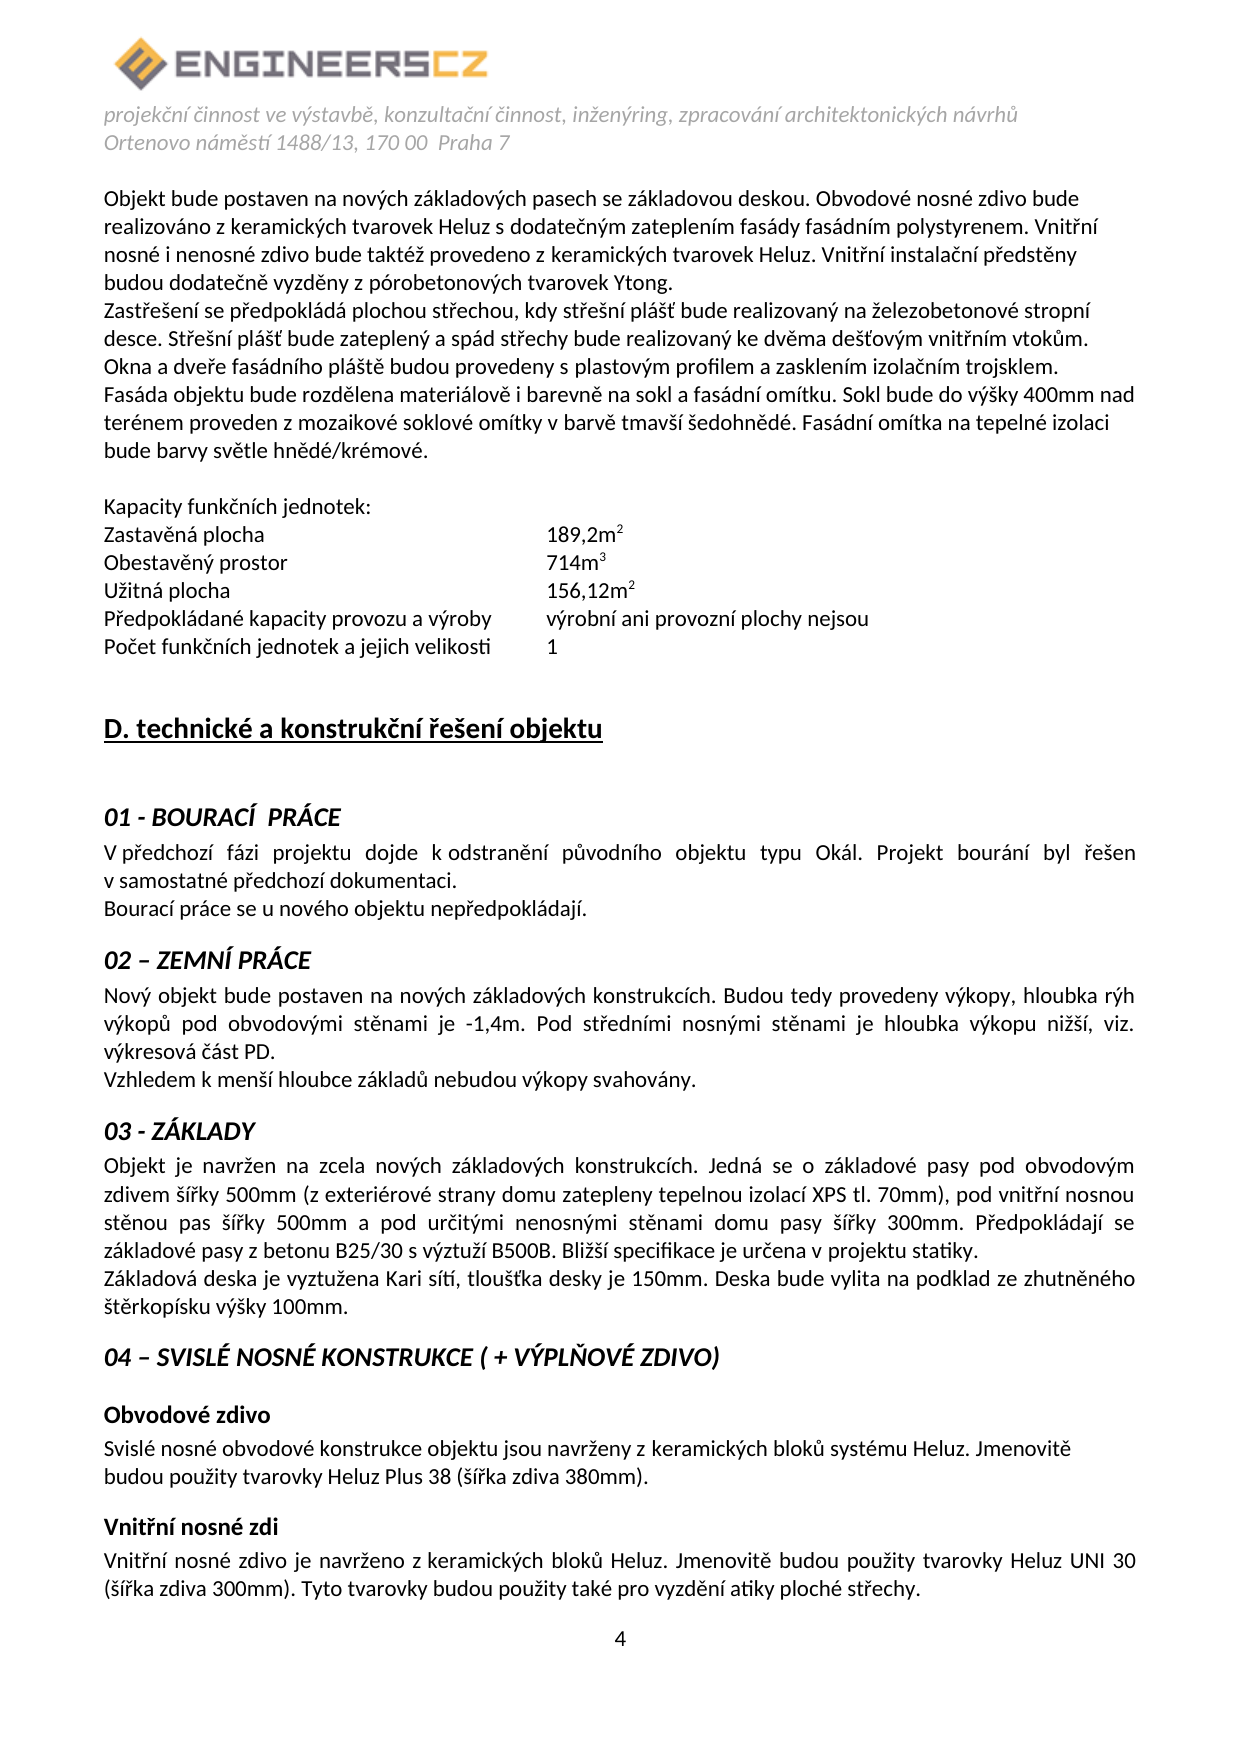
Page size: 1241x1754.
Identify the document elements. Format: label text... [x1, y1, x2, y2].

text Užitná plocha 156,12m2 [103, 576, 1137, 604]
subtitle D. technické a konstrukční řešení objektu [103, 710, 1137, 746]
subtitle Obvodové zdivo [103, 1399, 1137, 1430]
text Vzhledem k menší hloubce základů nebudou výkopy svahovány. [103, 1065, 1137, 1093]
text Fasáda objektu bude rozdělena materiálově i barevně na sokl a fasádní omítku. Sokl bude do výšky 400mm nad terénem proveden z mozaikové soklové omítky v barvě tmavší šedohnědé. Fasádní omítka na tepelné izolaci bude barvy světle hnědé/krémové. [103, 380, 1137, 464]
text V předchozí fázi projektu dojde k odstranění původního objektu typu Okál. Projekt bourání byl řešen v samostatné předchozí dokumentaci. [103, 838, 1137, 894]
text Objekt je navržen na zcela nových základových konstrukcích. Jedná se o základové pasy pod obvodovým zdivem šířky 500mm (z exteriérové strany domu zatepleny tepelnou izolací XPS tl. 70mm), pod vnitřní nosnou stěnou pas šířky 500mm a pod určitými nenosnými stěnami domu pasy šířky 300mm. Předpokládají se základové pasy z betonu B25/30 s výztuží B500B. Bližší specifikace je určena v projektu statiky. [103, 1152, 1137, 1264]
text Nový objekt bude postaven na nových základových konstrukcích. Budou tedy provedeny výkopy, hloubka rýh výkopů pod obvodovými stěnami je -1,4m. Pod středními nosnými stěnami je hloubka výkopu nižší, viz. výkresová část PD. [103, 981, 1137, 1065]
subtitle 02 – ZEMNÍ PRÁCE [103, 943, 1137, 976]
text Vnitřní nosné zdivo je navrženo z keramických bloků Heluz. Jmenovitě budou použity tvarovky Heluz UNI 30 (šířka zdiva 300mm). Tyto tvarovky budou použity také pro vyzdění atiky ploché střechy. [103, 1546, 1137, 1602]
text Zastřešení se předpokládá plochou střechou, kdy střešní plášť bude realizovaný na železobetonové stropní desce. Střešní plášť bude zateplený a spád střechy bude realizovaný ke dvěma dešťovým vnitřním vtokům. Okna a dveře fasádního pláště budou provedeny s plastovým profilem a zasklením izolačním trojsklem. [103, 296, 1137, 380]
picture [103, 29, 501, 100]
subtitle 01 - BOURACÍ PRÁCE [103, 800, 1137, 833]
text Obestavěný prostor 714m3 [103, 548, 1137, 576]
subtitle Vnitřní nosné zdi [103, 1511, 1137, 1542]
subtitle 04 – SVISLÉ NOSNÉ KONSTRUKCE ( + VÝPLŇOVÉ ZDIVO) [103, 1341, 1137, 1374]
text Objekt bude postaven na nových základových pasech se základovou deskou. Obvodové nosné zdivo bude realizováno z keramických tvarovek Heluz s dodatečným zateplením fasády fasádním polystyrenem. Vnitřní nosné i nenosné zdivo bude taktéž provedeno z keramických tvarovek Heluz. Vnitřní instalační předstěny budou dodatečně vyzděny z pórobetonových tvarovek Ytong. [103, 184, 1137, 296]
text Svislé nosné obvodové konstrukce objektu jsou navrženy z keramických bloků systému Heluz. Jmenovitě budou použity tvarovky Heluz Plus 38 (šířka zdiva 380mm). [103, 1434, 1137, 1490]
text Bourací práce se u nového objektu nepředpokládají. [103, 894, 1137, 922]
text Předpokládané kapacity provozu a výroby výrobní ani provozní plochy nejsou [103, 604, 1137, 632]
text Počet funkčních jednotek a jejich velikosti 1 [103, 632, 1137, 660]
text Kapacity funkčních jednotek: [103, 492, 1137, 520]
text Základová deska je vyztužena Kari sítí, tloušťka desky je 150mm. Deska bude vylita na podklad ze zhutněného štěrkopísku výšky 100mm. [103, 1264, 1137, 1320]
subtitle 03 - ZÁKLADY [103, 1114, 1137, 1147]
text Zastavěná plocha 189,2m2 [103, 520, 1137, 548]
